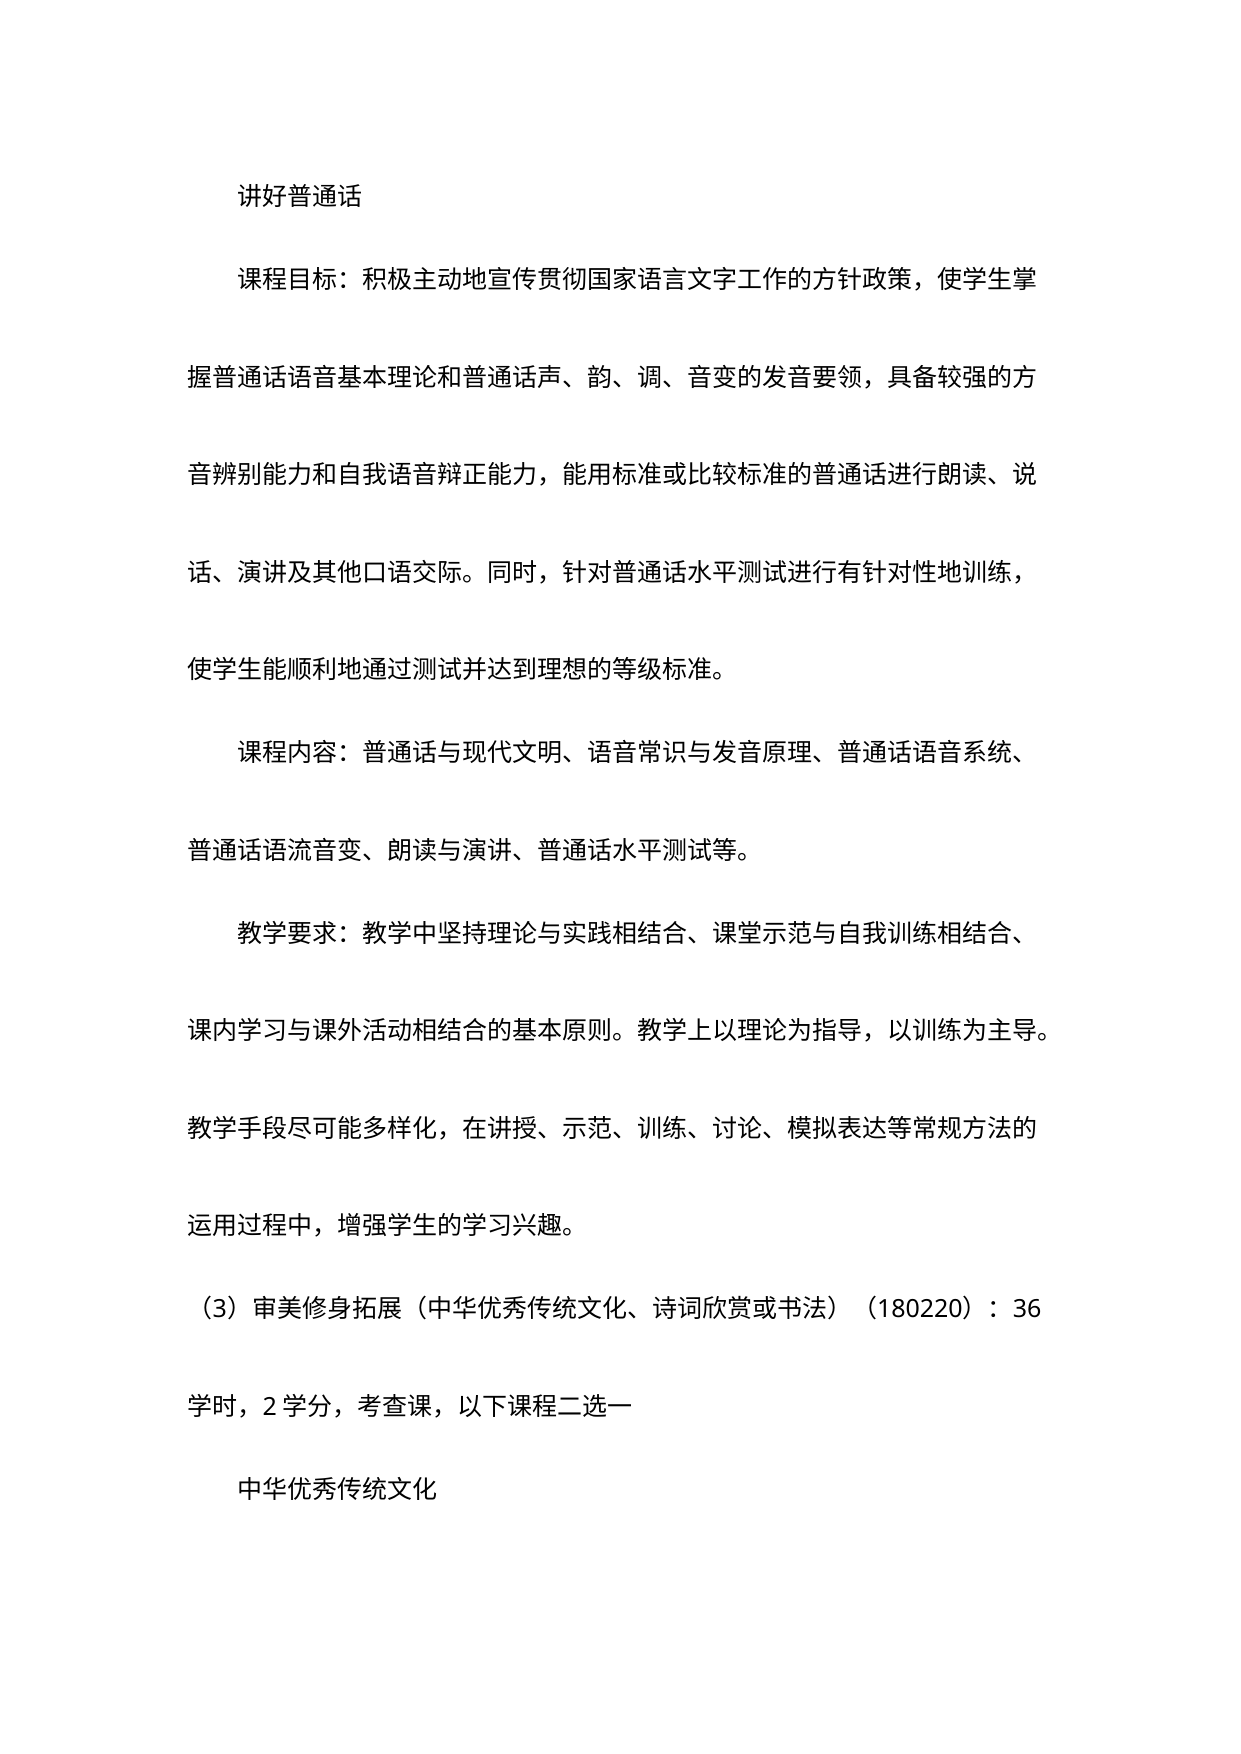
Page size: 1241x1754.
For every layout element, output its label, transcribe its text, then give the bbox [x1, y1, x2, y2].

text （3）审美修身拓展（中华优秀传统文化、诗词欣赏或书法）（180220）：36学时，2学分，考查课，以下课程二选一 [187, 1274, 1053, 1437]
text 中华优秀传统文化 [187, 1455, 1053, 1520]
text 课程内容：普通话与现代文明、语音常识与发音原理、普通话语音系统、普通话语流音变、朗读与演讲、普通话水平测试等。 [187, 718, 1053, 881]
text 教学要求：教学中坚持理论与实践相结合、课堂示范与自我训练相结合、课内学习与课外活动相结合的基本原则。教学上以理论为指导，以训练为主导。教学手段尽可能多样化，在讲授、示范、训练、讨论、模拟表达等常规方法的运用过程中，增强学生的学习兴趣。 [187, 899, 1053, 1256]
text 课程目标：积极主动地宣传贯彻国家语言文字工作的方针政策，使学生掌握普通话语音基本理论和普通话声、韵、调、音变的发音要领，具备较强的方音辨别能力和自我语音辩正能力，能用标准或比较标准的普通话进行朗读、说话、演讲及其他口语交际。同时，针对普通话水平测试进行有针对性地训练，使学生能顺利地通过测试并达到理想的等级标准。 [187, 245, 1053, 700]
text 讲好普通话 [187, 162, 1053, 227]
